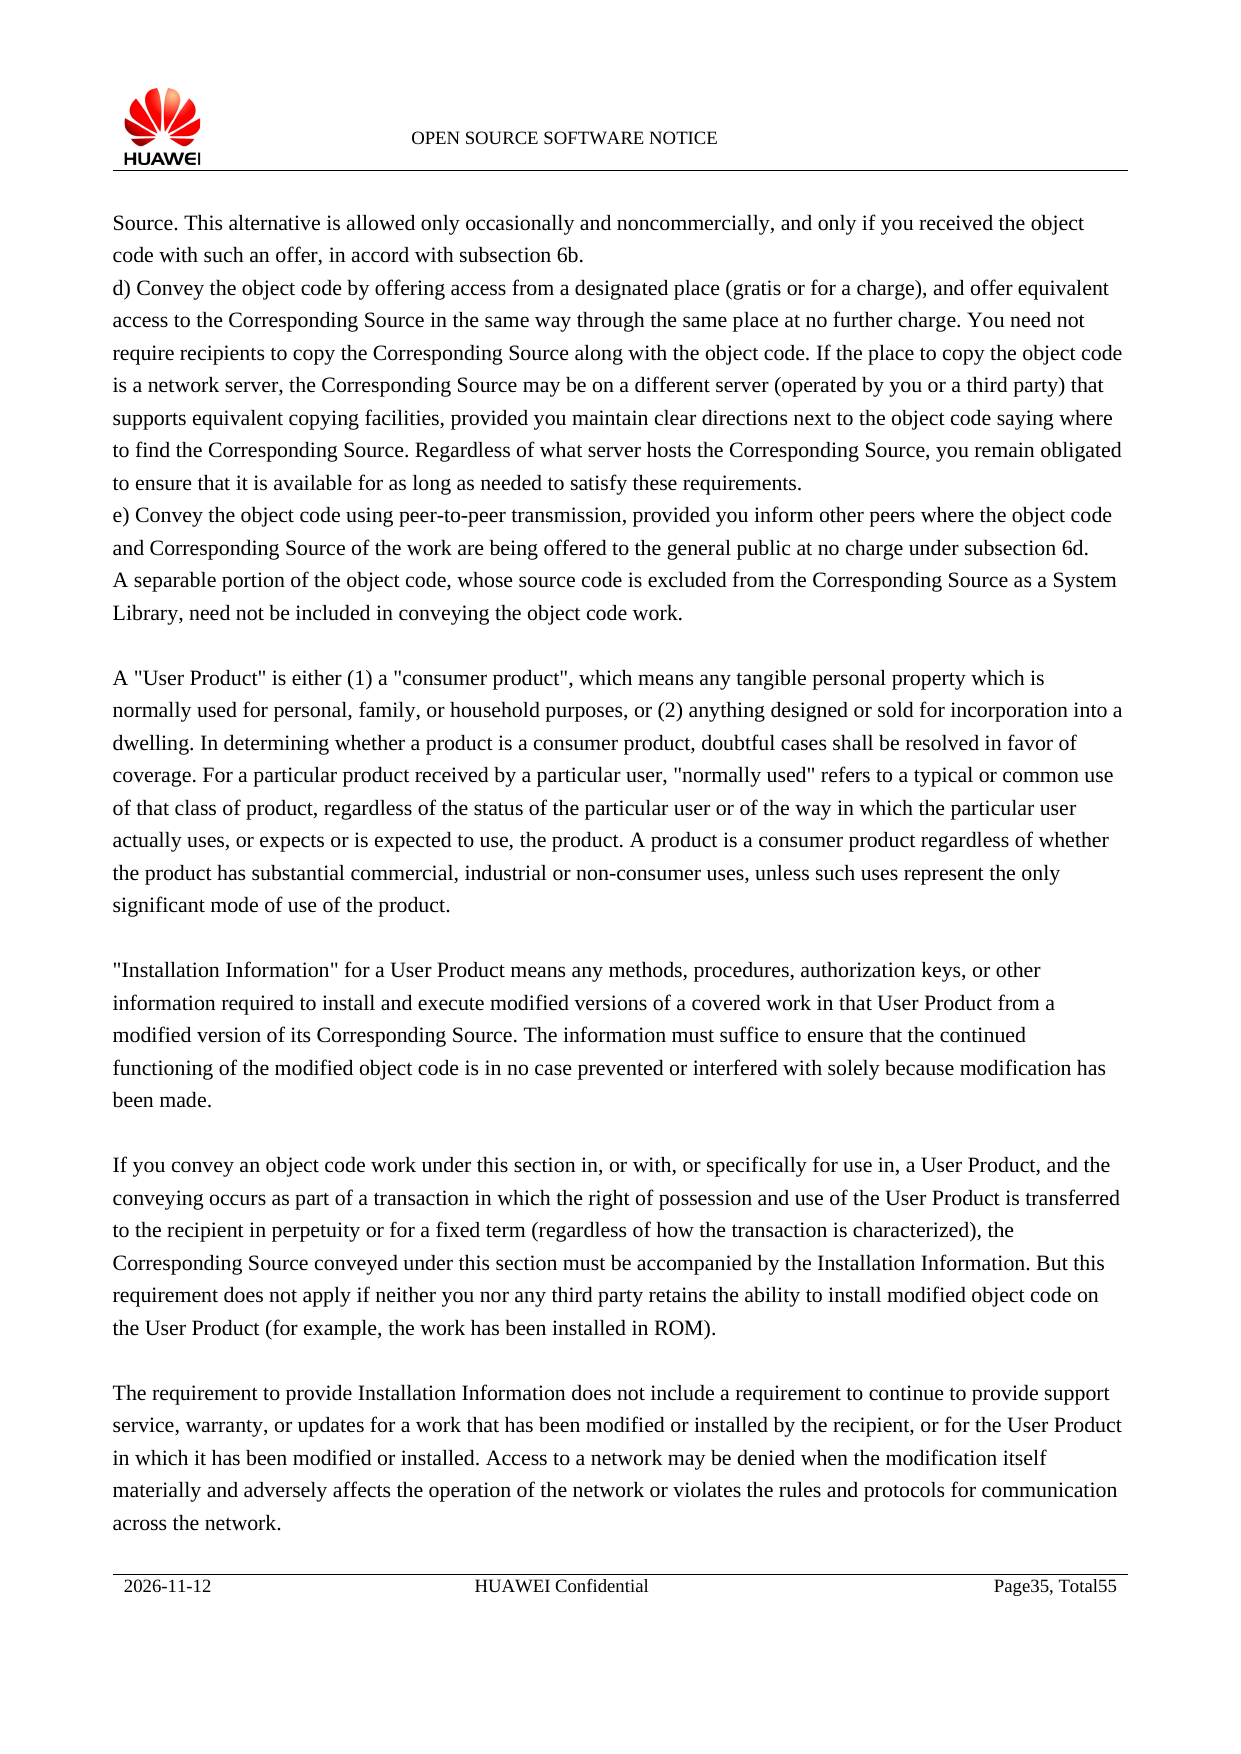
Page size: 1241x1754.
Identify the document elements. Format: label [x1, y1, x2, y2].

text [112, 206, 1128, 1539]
picture [124, 88, 201, 165]
